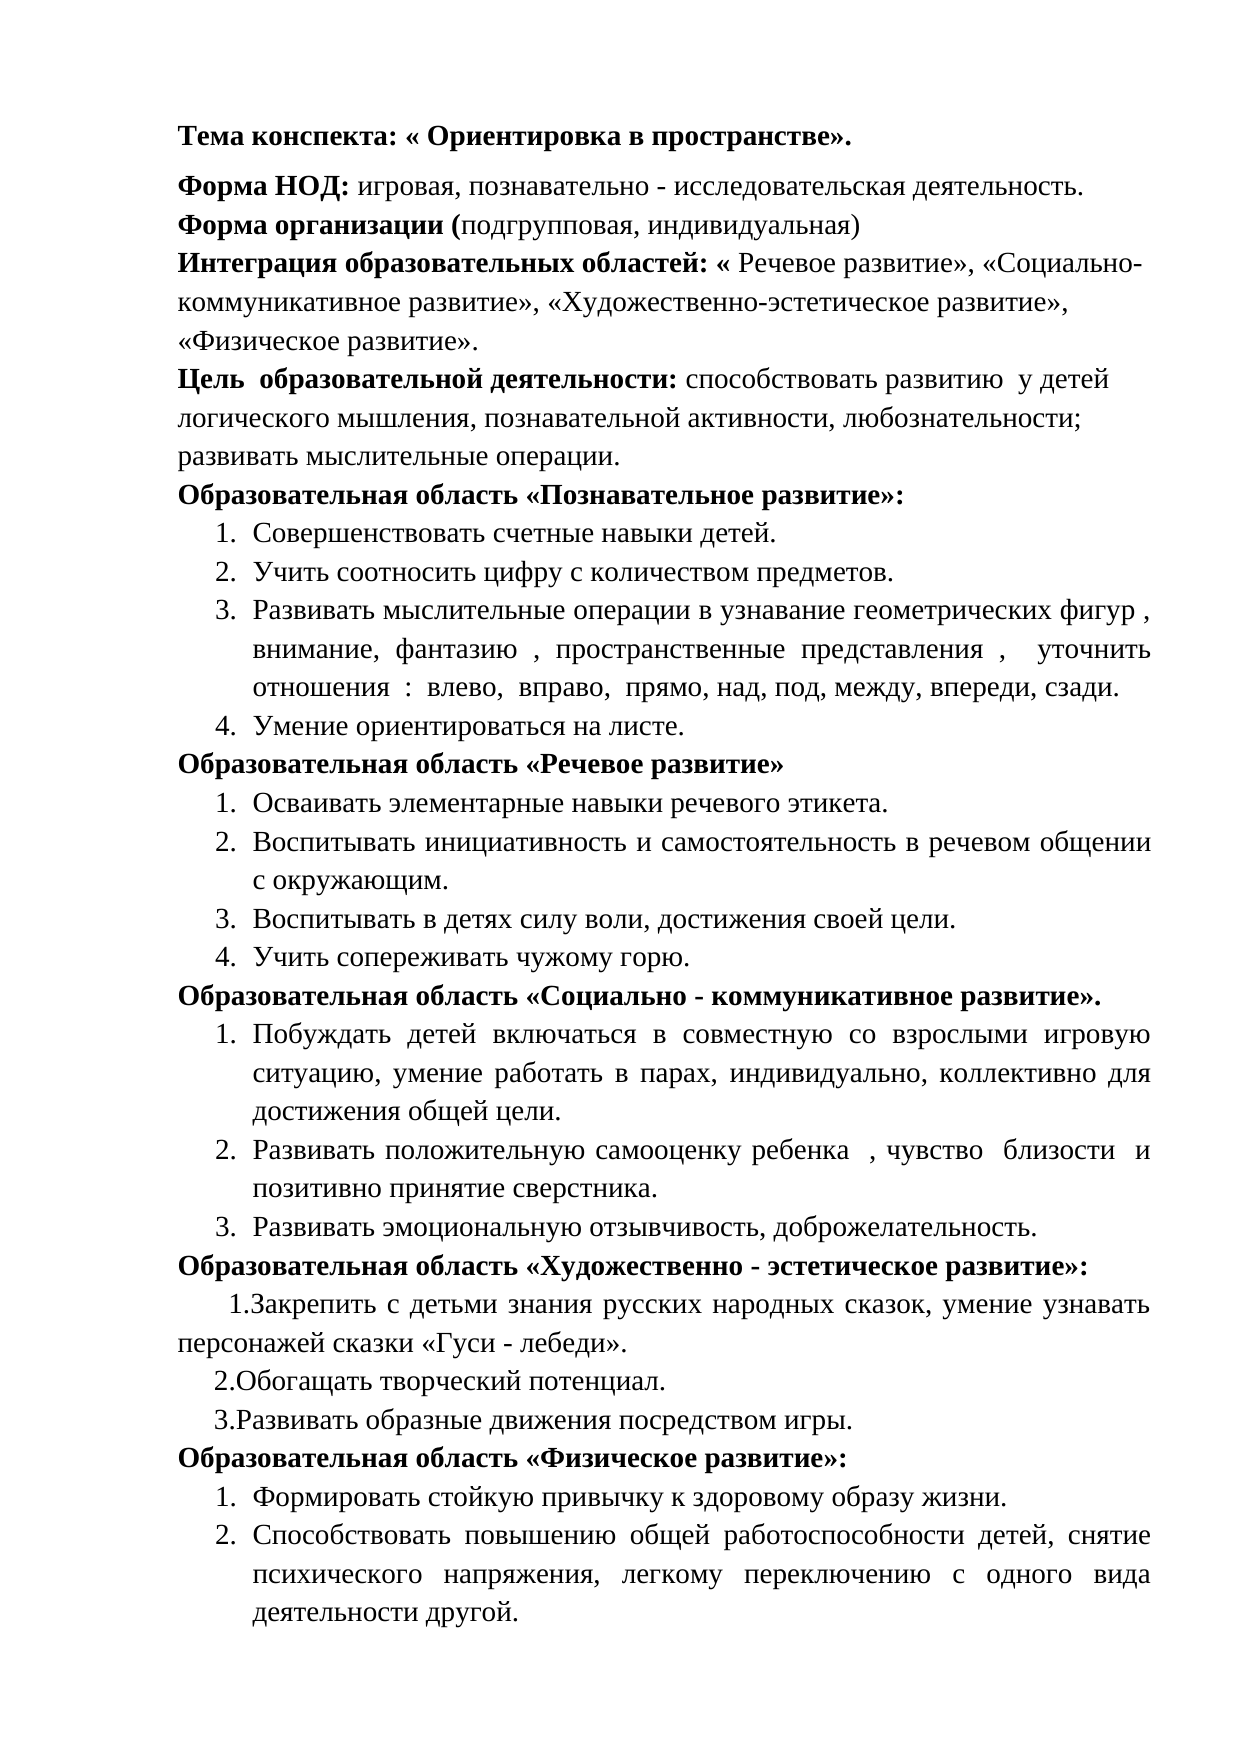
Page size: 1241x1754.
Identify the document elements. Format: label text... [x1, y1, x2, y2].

text 1.Закрепить с детьми знания русских народных сказок, умение узнавать персонажей сказки «Гуси - лебеди». [177, 1286, 1152, 1358]
list Воспитывать инициативность и самостоятельность в речевом общении с окружающим. [215, 824, 1152, 896]
list Развивать положительную самооценку ребенка , чувство близости и позитивно принятие сверстника. [215, 1132, 1152, 1204]
text Форма организации (подгрупповая, индивидуальная) [177, 207, 1152, 241]
text Интеграция образовательных областей: « Речевое развитие», «Социально-коммуникативное развитие», «Художественно-эстетическое развитие», «Физическое развитие». [177, 246, 1152, 356]
list Учить сопереживать чужому горю. [215, 939, 1152, 973]
list Совершенствовать счетные навыки детей. [215, 515, 1152, 549]
text Образовательная область «Художественно - эстетическое развитие»: [177, 1248, 1152, 1281]
text Образовательная область «Социально - коммуникативное развитие». [177, 978, 1152, 1011]
list Развивать эмоциональную отзывчивость, доброжелательность. [215, 1209, 1152, 1243]
text Цель образовательной деятельности: способствовать развитию у детей логического мышления, познавательной активности, любознательности; развивать мыслительные операции. [177, 361, 1152, 472]
text Форма НОД: игровая, познавательно - исследовательская деятельность. [177, 168, 1152, 202]
text Тема конспекта: « Ориентировка в пространстве». [177, 118, 1152, 152]
list Формировать стойкую привычку к здоровому образу жизни. [215, 1479, 1152, 1512]
list Побуждать детей включаться в совместную со взрослыми игровую ситуацию, умение работать в парах, индивидуально, коллективно для достижения общей цели. [215, 1016, 1152, 1127]
text 2.Обогащать творческий потенциал. [177, 1363, 1152, 1397]
list Умение ориентироваться на листе. [215, 708, 1152, 742]
list Воспитывать в детях силу воли, достижения своей цели. [215, 901, 1152, 934]
list Учить соотносить цифру с количеством предметов. [215, 554, 1152, 587]
text Образовательная область «Физическое развитие»: [177, 1440, 1152, 1474]
list Способствовать повышению общей работоспособности детей, снятие психического напряжения, легкому переключению с одного вида деятельности другой. [215, 1517, 1152, 1628]
list Развивать мыслительные операции в узнавание геометрических фигур , внимание, фантазию , пространственные представления , уточнить отношения : влево, вправо, прямо, над, под, между, впереди, сзади. [215, 592, 1152, 703]
text Образовательная область «Речевое развитие» [177, 747, 1152, 780]
text 3.Развивать образные движения посредством игры. [177, 1402, 1152, 1435]
text Образовательная область «Познавательное развитие»: [177, 477, 1152, 510]
list Осваивать элементарные навыки речевого этикета. [215, 785, 1152, 819]
